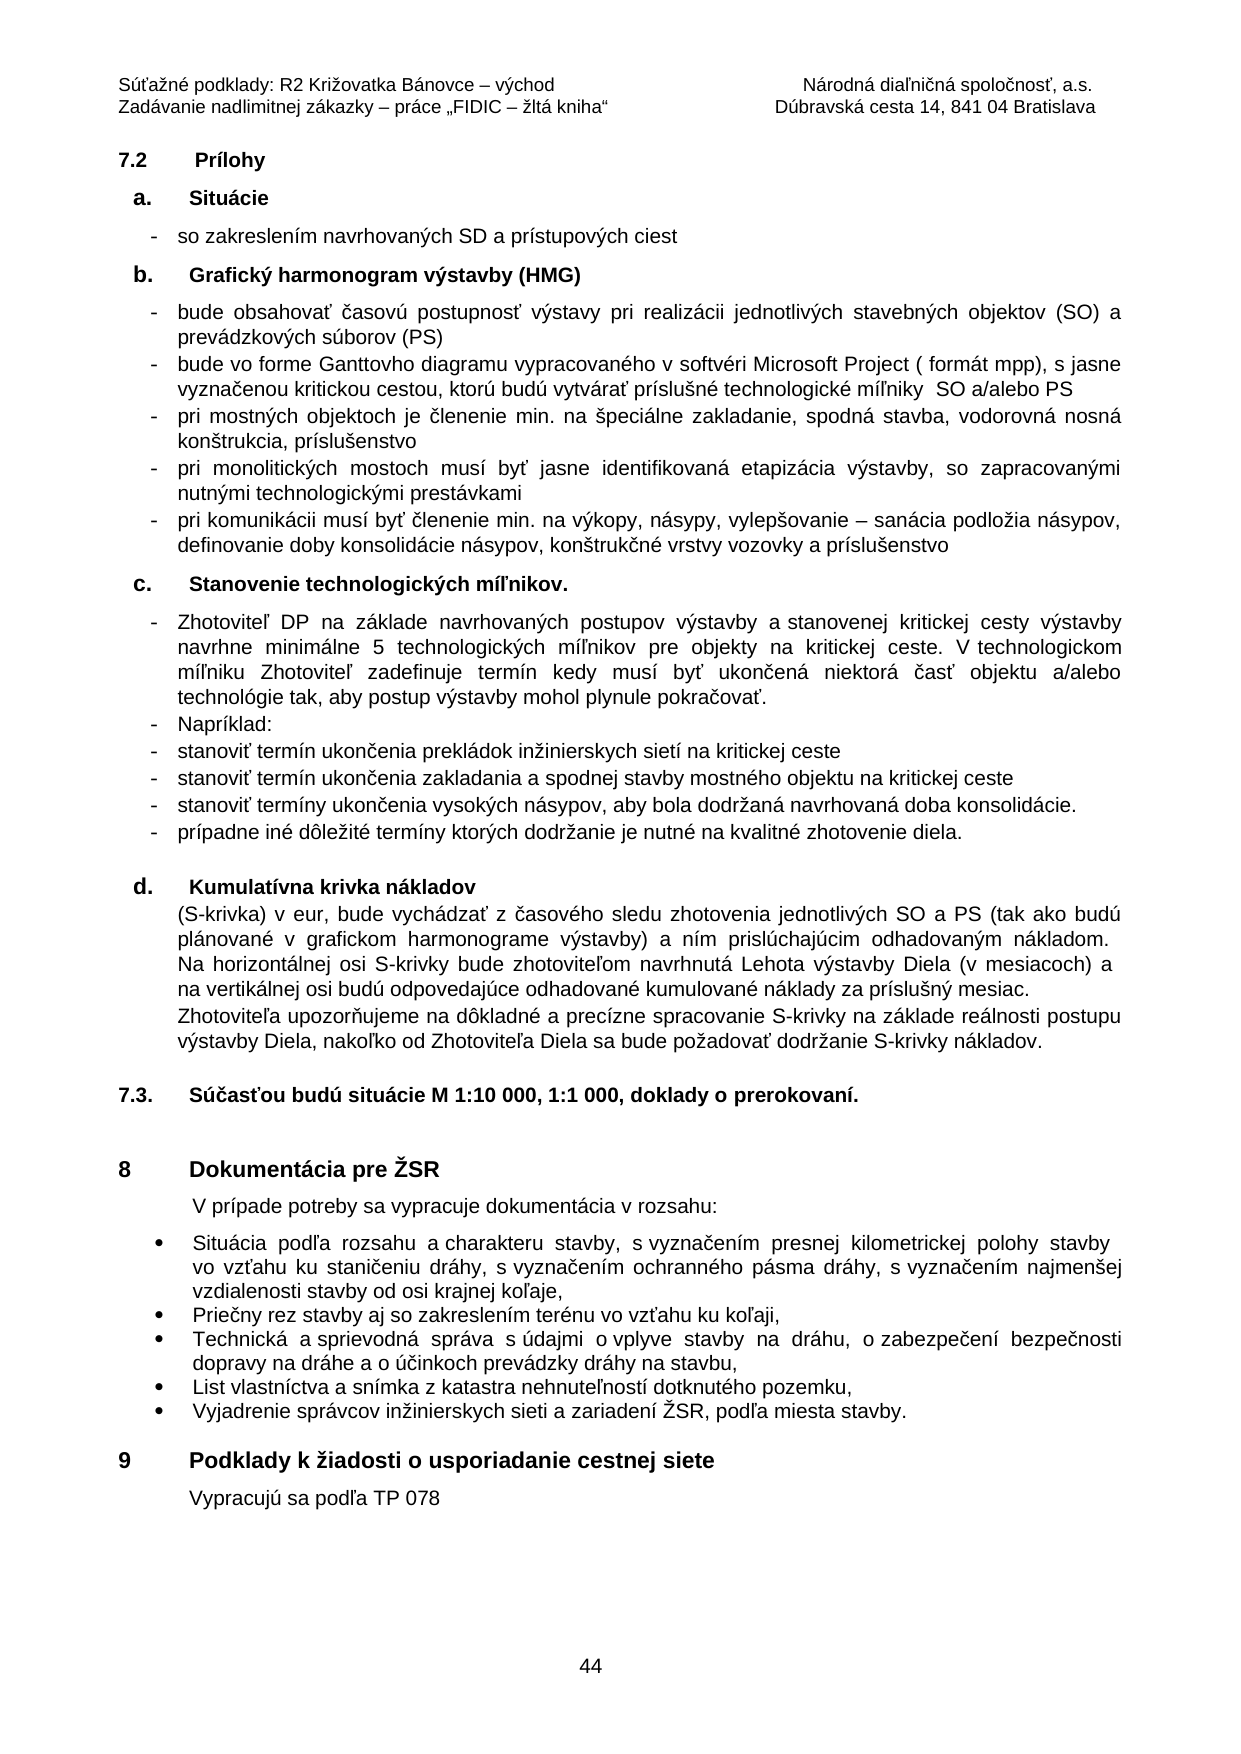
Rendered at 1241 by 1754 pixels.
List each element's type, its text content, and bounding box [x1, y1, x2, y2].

list Stanovenie technologických míľnikov. [133, 570, 1122, 597]
list stanoviť termín ukončenia prekládok inžinierskych sietí na kritickej ceste [148, 738, 1122, 763]
list Grafický harmonogram výstavby (HMG) [133, 261, 1122, 287]
list Kumulatívna krivka nákladov [133, 873, 1122, 899]
list Technická a sprievodná správa s údajmi o vplyve stavby na dráhu, o zabezpečení bezpečnosti dopravy na dráhe a o účinkoch prevádzky dráhy na stavbu, [155, 1327, 1122, 1375]
list Vyjadrenie správcov inžinierskych sieti a zariadení ŽSR, podľa miesta stavby. [155, 1399, 1122, 1423]
list Priečny rez stavby aj so zakreslením terénu vo vzťahu ku koľaji, [155, 1303, 1122, 1327]
list List vlastníctva a snímka z katastra nehnuteľností dotknutého pozemku, [155, 1375, 1122, 1399]
list pri komunikácii musí byť členenie min. na výkopy, násypy, vylepšovanie – sanácia podložia násypov, definovanie doby konsolidácie násypov, konštrukčné vrstvy vozovky a príslušenstvo [148, 508, 1122, 558]
text 8 Dokumentácia pre ŽSR [118, 1156, 1122, 1182]
list stanoviť termín ukončenia zakladania a spodnej stavby mostného objektu na kritickej ceste [148, 765, 1122, 790]
list (S-krivka) v eur, bude vychádzať z časového sledu zhotovenia jednotlivých SO a PS (tak ako budú plánované v grafickom harmonograme výstavby) a ním prislúchajúcim odhadovaným nákladom. Na horizontálnej osi S-krivky bude zhotoviteľom navrhnutá Lehota výstavby Diela (v mesiacoch) a na vertikálnej osi budú odpovedajúce odhadované kumulované náklady za príslušný mesiac. [177, 901, 1122, 1001]
text 9 Podklady k žiadosti o usporiadanie cestnej siete [118, 1447, 1122, 1473]
text Vypracujú sa podľa TP 078 [118, 1486, 1122, 1510]
list Napríklad: [148, 711, 1122, 736]
list pri monolitických mostoch musí byť jasne identifikovaná etapizácia výstavby, so zapracovanými nutnými technologickými prestávkami [148, 456, 1122, 506]
list so zakreslením navrhovaných SD a prístupových ciest [148, 223, 1122, 248]
list Situácia podľa rozsahu a charakteru stavby, s vyznačením presnej kilometrickej polohy stavby vo vzťahu ku staničeniu dráhy, s vyznačením ochranného pásma dráhy, s vyznačením najmenšej vzdialenosti stavby od osi krajnej koľaje, [155, 1231, 1122, 1303]
list Zhotoviteľa upozorňujeme na dôkladné a precízne spracovanie S-krivky na základe reálnosti postupu výstavby Diela, nakoľko od Zhotoviteľa Diela sa bude požadovať dodržanie S-krivky nákladov. [177, 1003, 1122, 1053]
list stanoviť termíny ukončenia vysokých násypov, aby bola dodržaná navrhovaná doba konsolidácie. [148, 792, 1122, 817]
list bude vo forme Ganttovho diagramu vypracovaného v softvéri Microsoft Project ( formát mpp), s jasne vyznačenou kritickou cestou, ktorú budú vytvárať príslušné technologické míľniky SO a/alebo PS [148, 351, 1122, 401]
list prípadne iné dôležité termíny ktorých dodržanie je nutné na kvalitné zhotovenie diela. [148, 819, 1122, 844]
text 7.3. Súčasťou budú situácie M 1:10 000, 1:1 000, doklady o prerokovaní. [118, 1083, 1122, 1107]
list Situácie [133, 184, 1122, 211]
list pri mostných objektoch je členenie min. na špeciálne zakladanie, spodná stavba, vodorovná nosná konštrukcia, príslušenstvo [148, 403, 1122, 453]
text V prípade potreby sa vypracuje dokumentácia v rozsahu: [118, 1194, 1122, 1218]
list Zhotoviteľ DP na základe navrhovaných postupov výstavby a stanovenej kritickej cesty výstavby navrhne minimálne 5 technologických míľnikov pre objekty na kritickej ceste. V technologickom míľniku Zhotoviteľ zadefinuje termín kedy musí byť ukončená niektorá časť objektu a/alebo technológie tak, aby postup výstavby mohol plynule pokračovať. [148, 609, 1122, 709]
list bude obsahovať časovú postupnosť výstavy pri realizácii jednotlivých stavebných objektov (SO) a prevádzkových súborov (PS) [148, 299, 1122, 349]
list 7.2 Prílohy [118, 148, 1122, 172]
